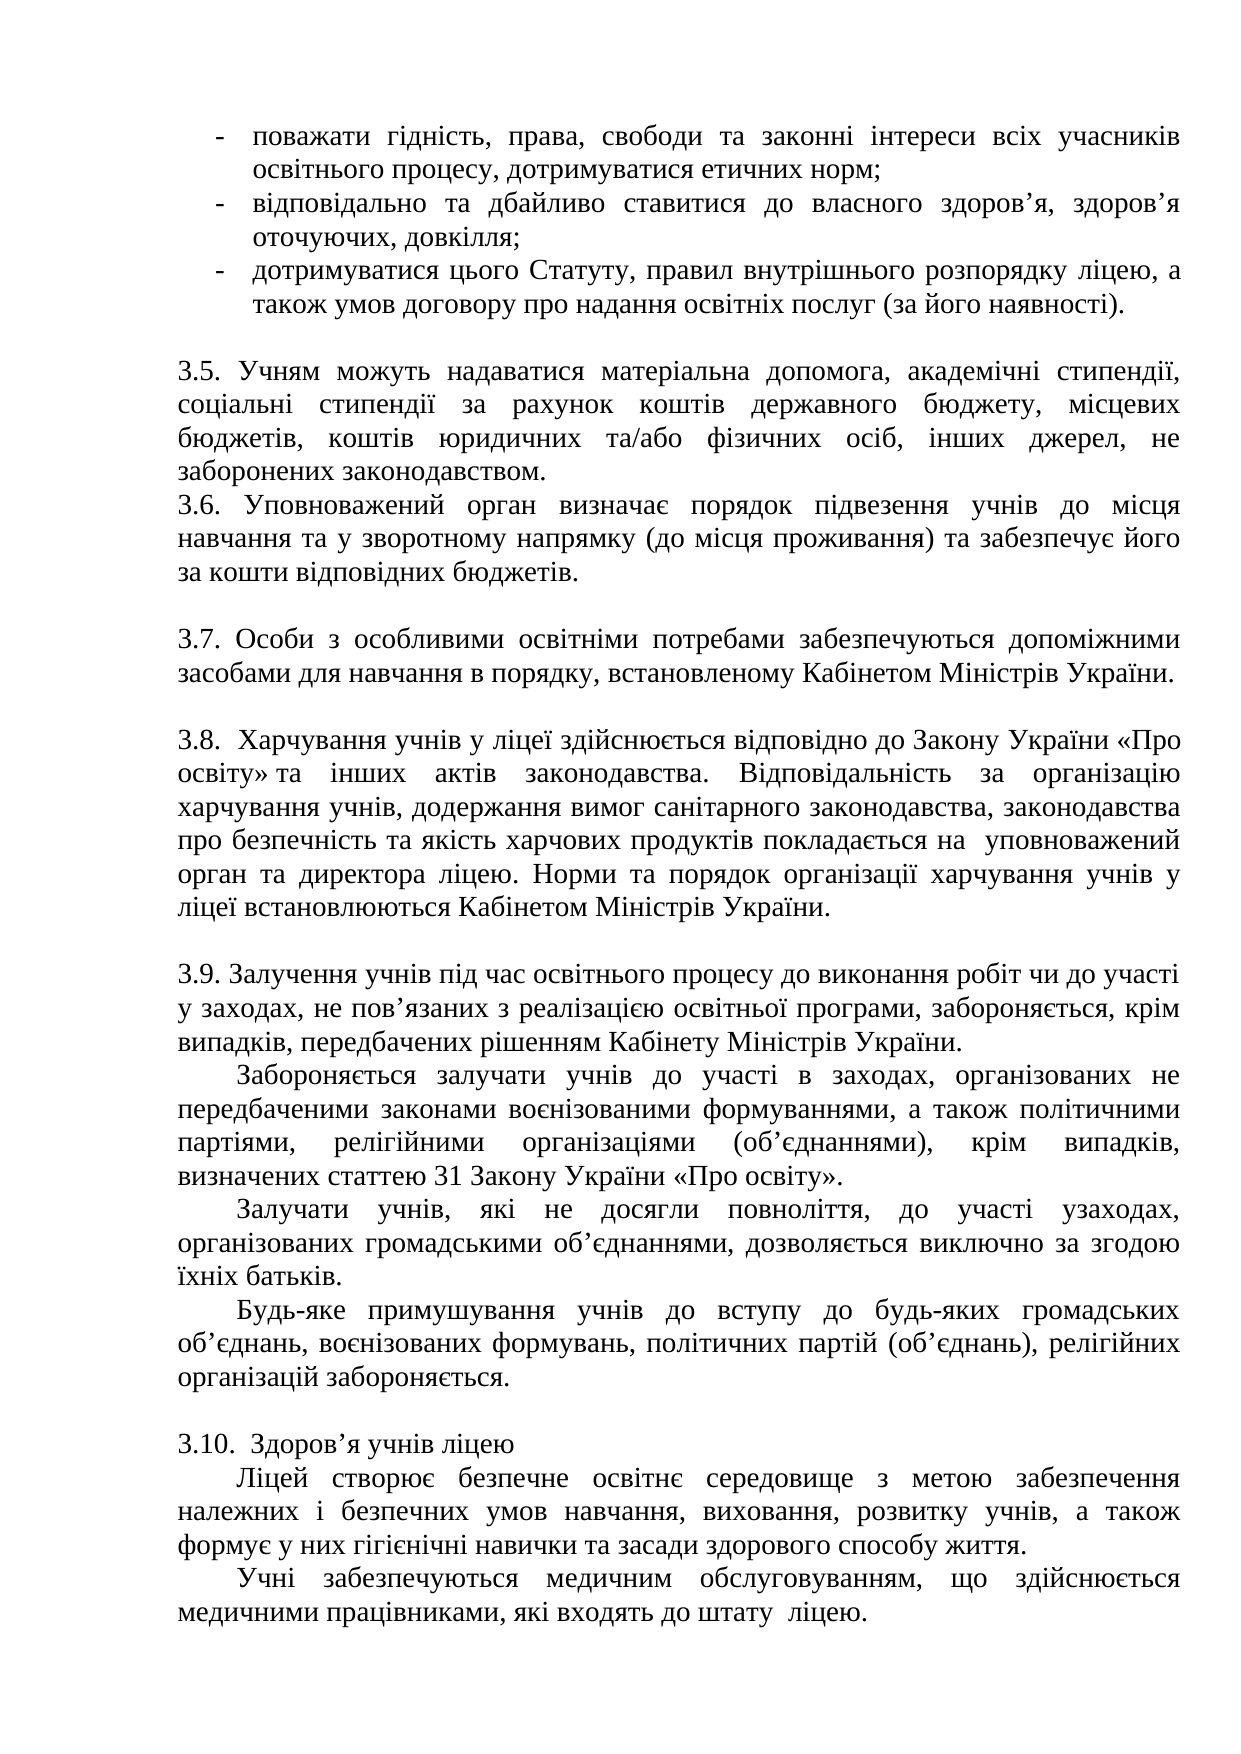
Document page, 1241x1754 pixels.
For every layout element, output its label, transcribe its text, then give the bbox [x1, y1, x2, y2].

text 3.10. Здоров’я учнів ліцею [177, 1426, 1181, 1460]
text 3.9. Залучення учнів під час освітнього процесу до виконання робіт чи до участі у заходах, не пов’язаних з реалізацією освітньої програми, забороняється, крім випадків, передбачених рішенням Кабінету Міністрів України. [177, 957, 1181, 1057]
text Забороняється залучати учнів до участі в заходах, організованих не передбаченими законами воєнізованими формуваннями, а також політичними партіями, релігійними організаціями (об’єднаннями), крім випадків, визначених статтею 31 Закону України «Про освіту». [177, 1057, 1181, 1191]
text 3.8. Харчування учнів у ліцеї здійснюється відповідно до Закону України «Про освіту» та інших актів законодавства. Відповідальність за організацію харчування учнів, додержання вимог санітарного законодавства, законодавства про безпечність та якість харчових продуктів покладається на уповноважений орган та директора ліцею. Норми та порядок організації харчування учнів у ліцеї встановлюються Кабінетом Міністрів України. [177, 722, 1181, 923]
list дотримуватися цього Статуту, правил внутрішнього розпорядку ліцею, а також умов договору про надання освітніх послуг (за його наявності). [215, 252, 1181, 319]
list поважати гідність, права, свободи та законні інтереси всіх учасників освітнього процесу, дотримуватися етичних норм; [215, 118, 1181, 185]
text Учні забезпечуються медичним обслуговуванням, що здійснюється медичними працівниками, які входять до штату ліцею. [177, 1560, 1181, 1627]
text Будь-яке примушування учнів до вступу до будь-яких громадських об’єднань, воєнізованих формувань, політичних партій (об’єднань), релігійних організацій забороняється. [177, 1292, 1181, 1393]
text 3.6. Уповноважений орган визначає порядок підвезення учнів до місця навчання та у зворотному напрямку (до місця проживання) та забезпечує його за кошти відповідних бюджетів. [177, 487, 1181, 588]
text 3.5. Учням можуть надаватися матеріальна допомога, академічні стипендії, соціальні стипендії за рахунок коштів державного бюджету, місцевих бюджетів, коштів юридичних та/або фізичних осіб, інших джерел, не заборонених законодавством. [177, 353, 1181, 487]
text Залучати учнів, які не досягли повноліття, до участі узаходах, організованих громадськими об’єднаннями, дозволяється виключно за згодою їхніх батьків. [177, 1191, 1181, 1292]
list відповідально та дбайливо ставитися до власного здоров’я, здоров’я оточуючих, довкілля; [215, 185, 1181, 252]
text Ліцей створює безпечне освітнє середовище з метою забезпечення належних і безпечних умов навчання, виховання, розвитку учнів, а також формує у них гігієнічні навички та засади здорового способу життя. [177, 1460, 1181, 1560]
text 3.7. Особи з особливими освітніми потребами забезпечуються допоміжними засобами для навчання в порядку, встановленому Кабінетом Міністрів України. [177, 621, 1181, 688]
